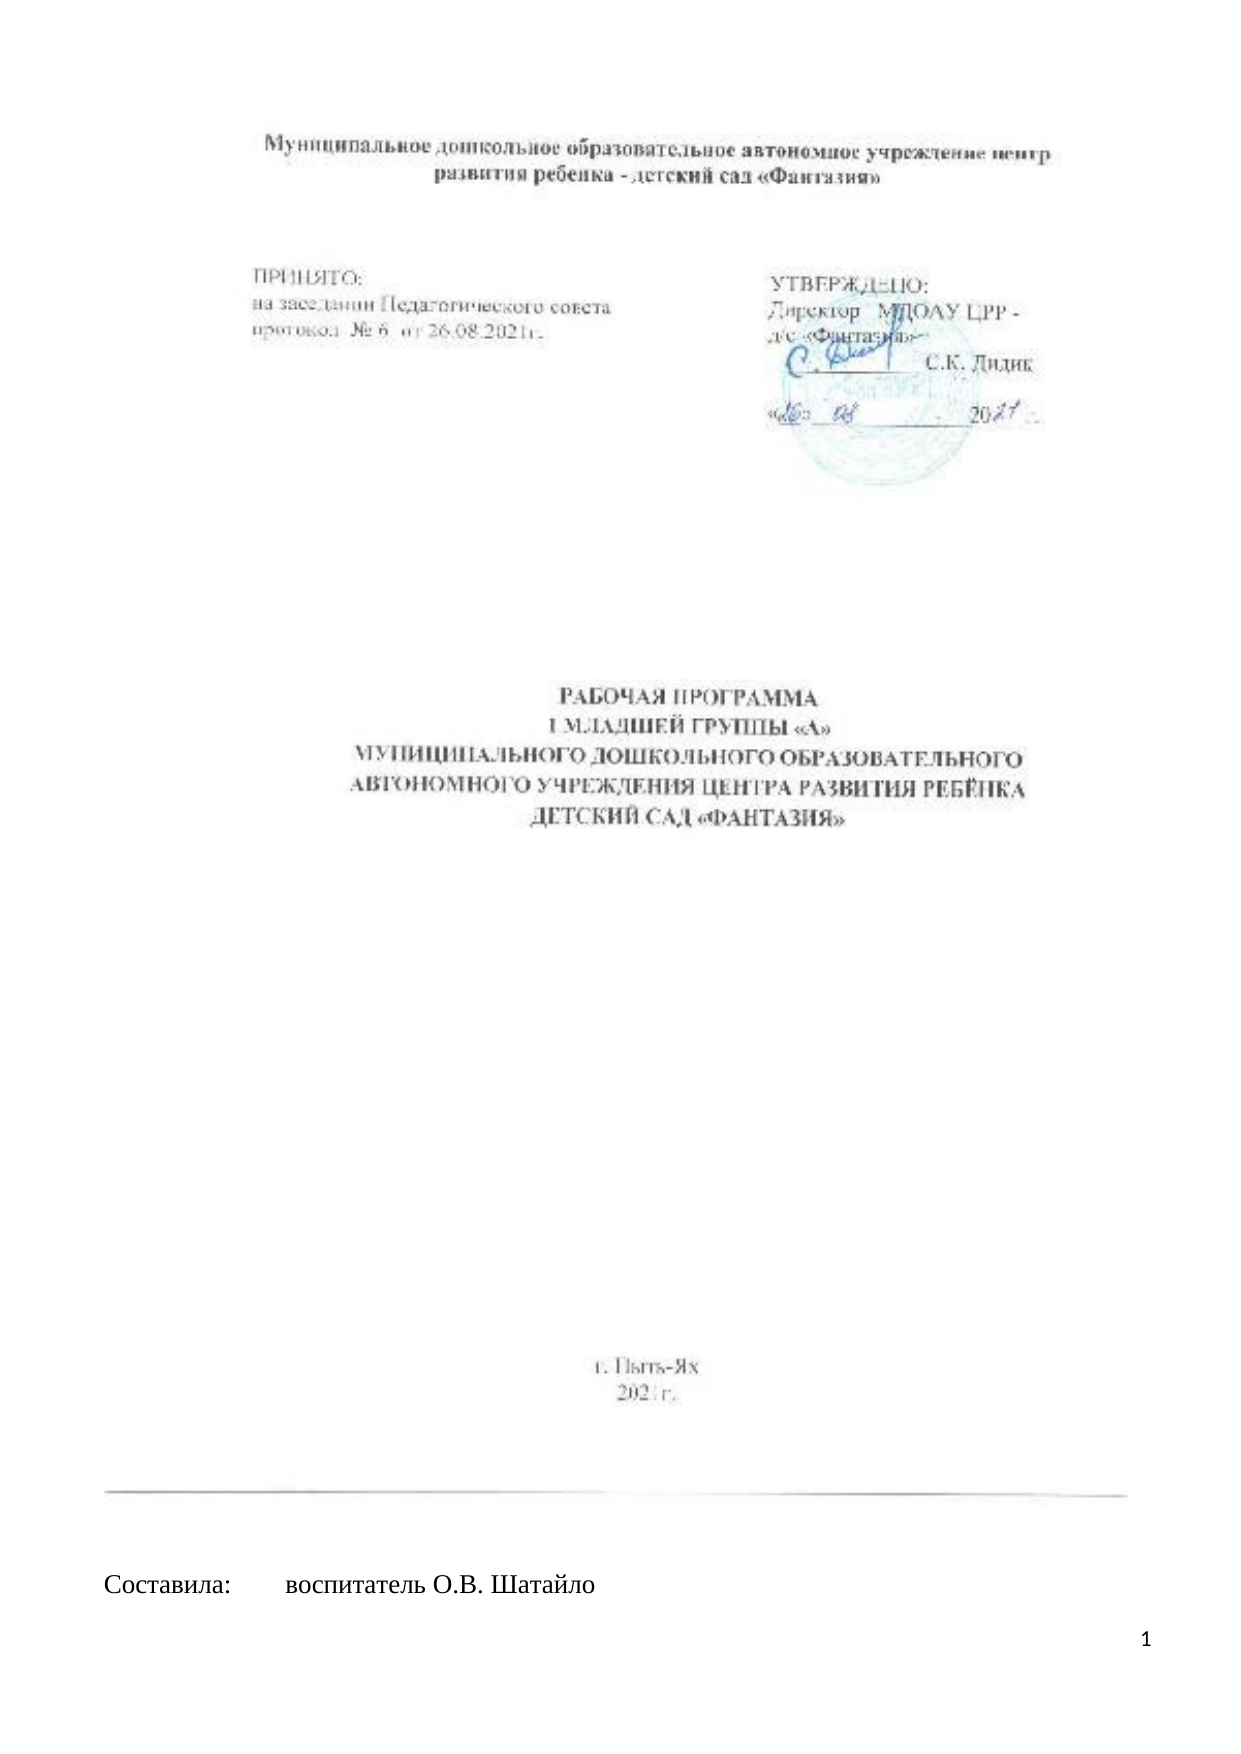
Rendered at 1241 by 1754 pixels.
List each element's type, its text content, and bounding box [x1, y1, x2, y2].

text Составила: воспитатель О.В. Шатайло [103, 1568, 1152, 1599]
picture [103, 118, 1128, 1506]
